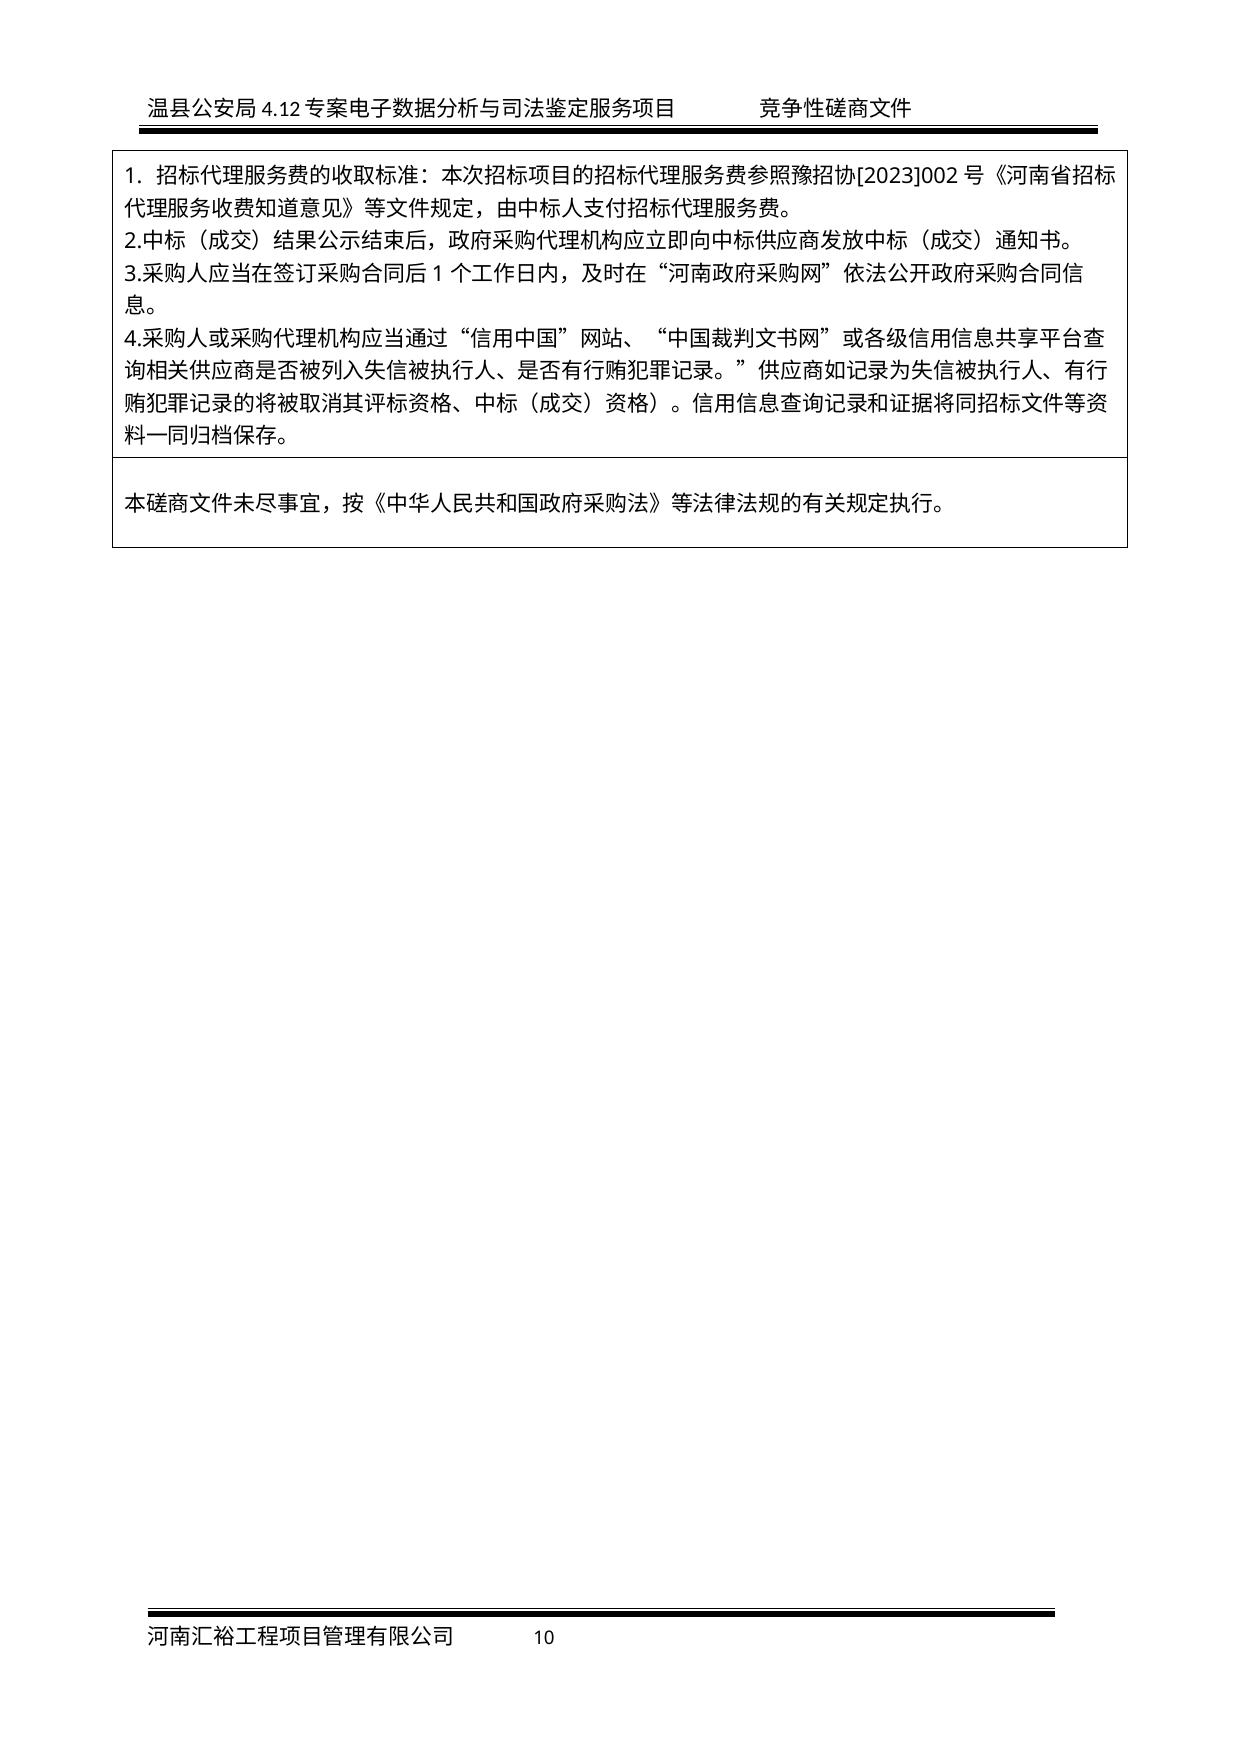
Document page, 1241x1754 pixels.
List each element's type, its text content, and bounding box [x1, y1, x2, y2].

table_cell 招标代理服务费的收取标准：本次招标项目的招标代理服务费参照豫招协[2023]002号《河南省招标代理服务收费知道意见》等文件规定，由中标人支付招标代理服务费。 2.中标（成交）结果公示结束后，政府采购代理机构应立即向中标供应商发放中标（成交）通知书。 3.采购人应当在签订采购合同后 1 个工作日内，及时在“河南政府采购网”依法公开政府采购合同信息。 4.采购人或采购代理机构应当通过“信用中国”网站、“中国裁判文书网”或各级信用信息共享平台查询相关供应商是否被列入失信被执行人、是否有行贿犯罪记录。”供应商如记录为失信被执行人、有行贿犯罪记录的将被取消其评标资格、中标（成交）资格）。信用信息查询记录和证据将同招标文件等资料一同归档保存。 [113, 151, 1127, 457]
table_cell 本磋商文件未尽事宜，按《中华人民共和国政府采购法》等法律法规的有关规定执行。 [113, 458, 1127, 547]
